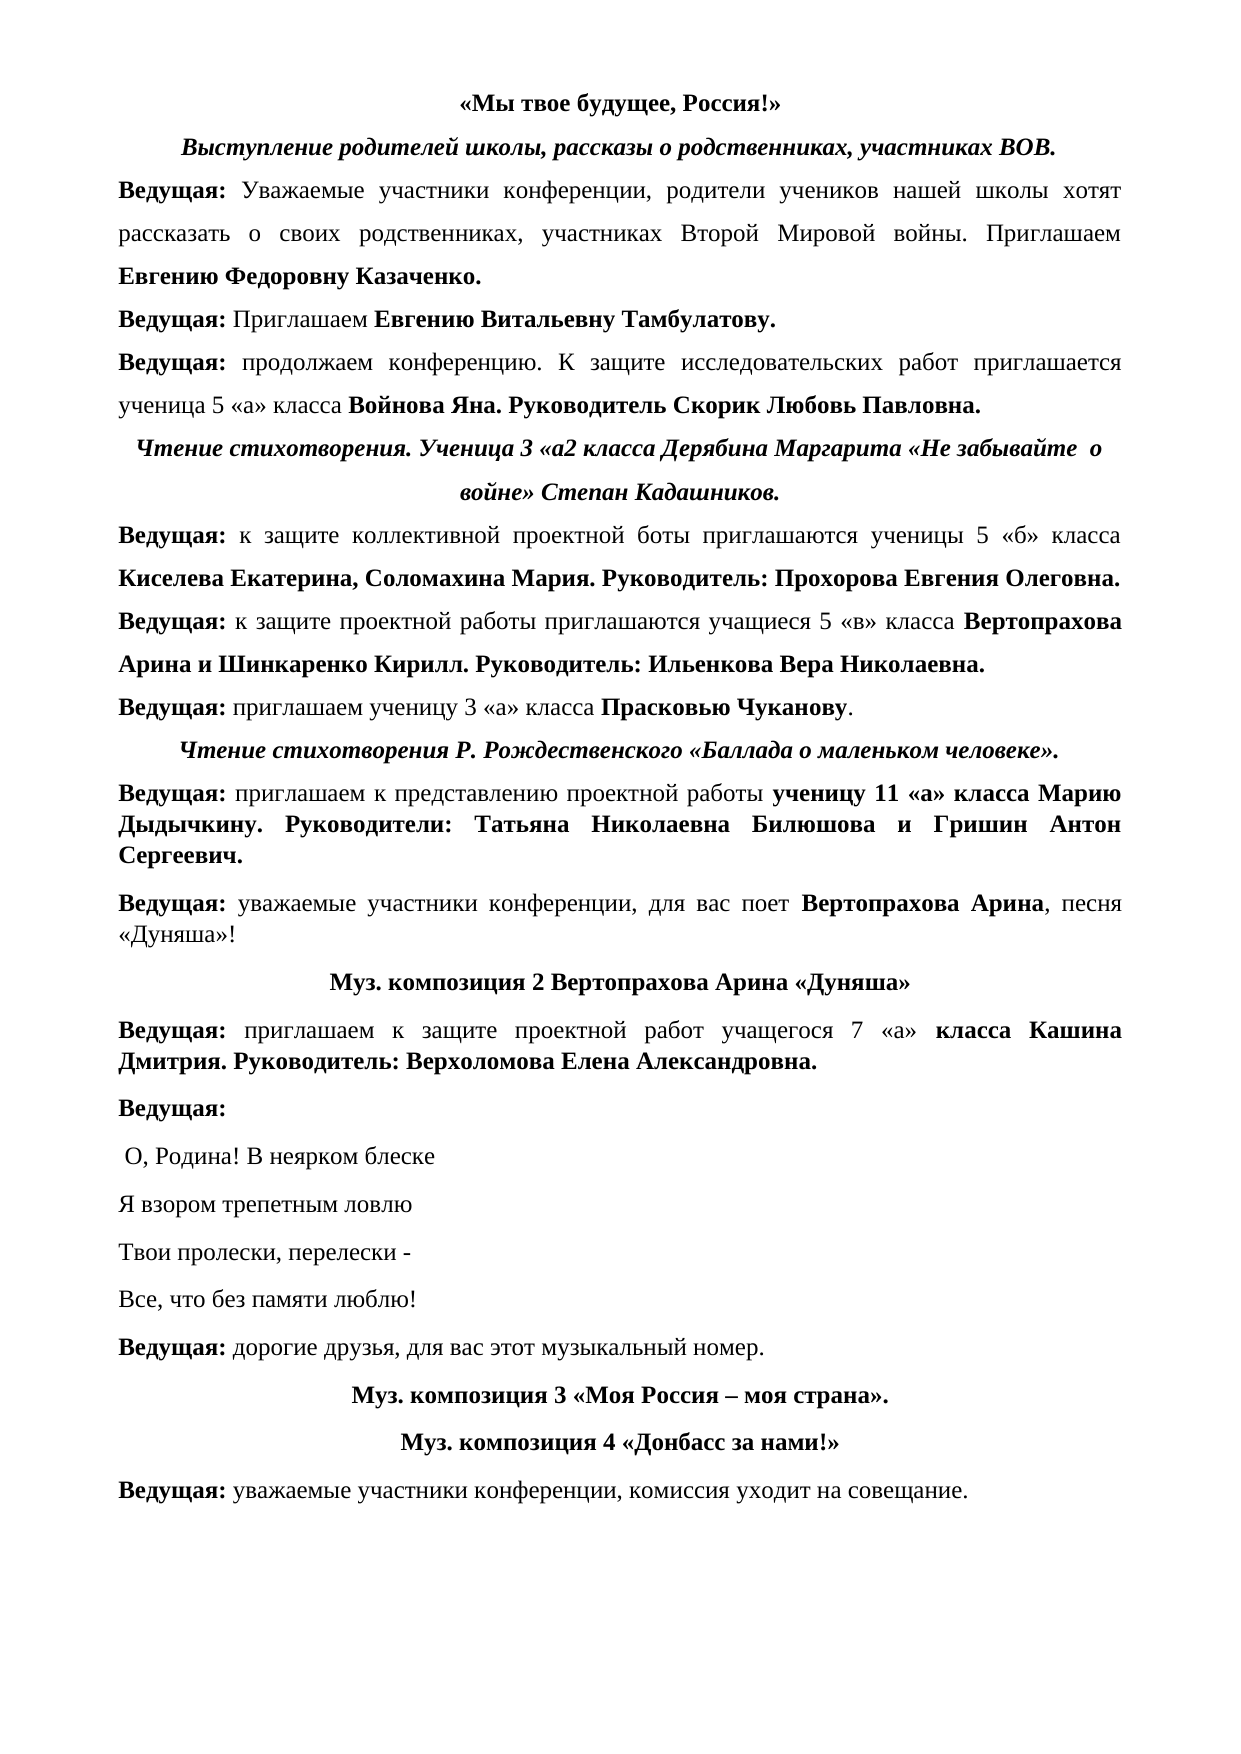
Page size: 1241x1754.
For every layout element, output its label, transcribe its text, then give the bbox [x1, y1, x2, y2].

text Ведущая: дорогие друзья, для вас этот музыкальный номер. [118, 1332, 1122, 1361]
text Ведущая: Уважаемые участники конференции, родители учеников нашей школы хотят рассказать о своих родственниках, участниках Второй Мировой войны. Приглашаем Евгению Федоровну Казаченко. [118, 175, 1122, 290]
text Ведущая: [118, 1093, 1122, 1122]
text Выступление родителей школы, рассказы о родственниках, участниках ВОВ. [118, 132, 1122, 160]
text «Мы твое будущее, Россия!» [118, 88, 1122, 117]
text Муз. композиция 4 «Донбасс за нами!» [118, 1427, 1122, 1456]
text Ведущая: уважаемые участники конференции, для вас поет Вертопрахова Арина, песня «Дуняша»! [118, 888, 1122, 948]
text Ведущая: Приглашаем Евгению Витальевну Тамбулатову. [118, 304, 1122, 333]
text Ведущая: к защите коллективной проектной боты приглашаются ученицы 5 «б» класса Киселева Екатерина, Соломахина Мария. Руководитель: Прохорова Евгения Олеговна. [118, 520, 1122, 592]
text Муз. композиция 3 «Моя Россия – моя страна». [118, 1380, 1122, 1408]
text О, Родина! В неярком блеске [118, 1141, 1122, 1170]
text Я взором трепетным ловлю [118, 1189, 1122, 1218]
text Твои пролески, перелески - [118, 1237, 1122, 1265]
text Ведущая: продолжаем конференцию. К защите исследовательских работ приглашается ученица 5 «а» класса Войнова Яна. Руководитель Скорик Любовь Павловна. [118, 347, 1122, 419]
text Ведущая: уважаемые участники конференции, комиссия уходит на совещание. [118, 1475, 1122, 1504]
text Муз. композиция 2 Вертопрахова Арина «Дуняша» [118, 967, 1122, 996]
text Все, что без памяти люблю! [118, 1284, 1122, 1313]
text Ведущая: к защите проектной работы приглашаются учащиеся 5 «в» класса Вертопрахова Арина и Шинкаренко Кирилл. Руководитель: Ильенкова Вера Николаевна. [118, 606, 1122, 678]
text Ведущая: приглашаем ученицу 3 «а» класса Прасковью Чуканову. [118, 692, 1122, 721]
text Чтение стихотворения Р. Рождественского «Баллада о маленьком человеке». [118, 735, 1122, 764]
text Ведущая: приглашаем к представлению проектной работы ученицу 11 «а» класса Марию Дыдычкину. Руководители: Татьяна Николаевна Билюшова и Гришин Антон Сергеевич. [118, 778, 1122, 869]
text Ведущая: приглашаем к защите проектной работ учащегося 7 «а» класса Кашина Дмитрия. Руководитель: Верхоломова Елена Александровна. [118, 1015, 1122, 1074]
text Чтение стихотворения. Ученица 3 «а2 класса Дерябина Маргарита «Не забывайте о войне» Степан Кадашников. [118, 433, 1122, 505]
